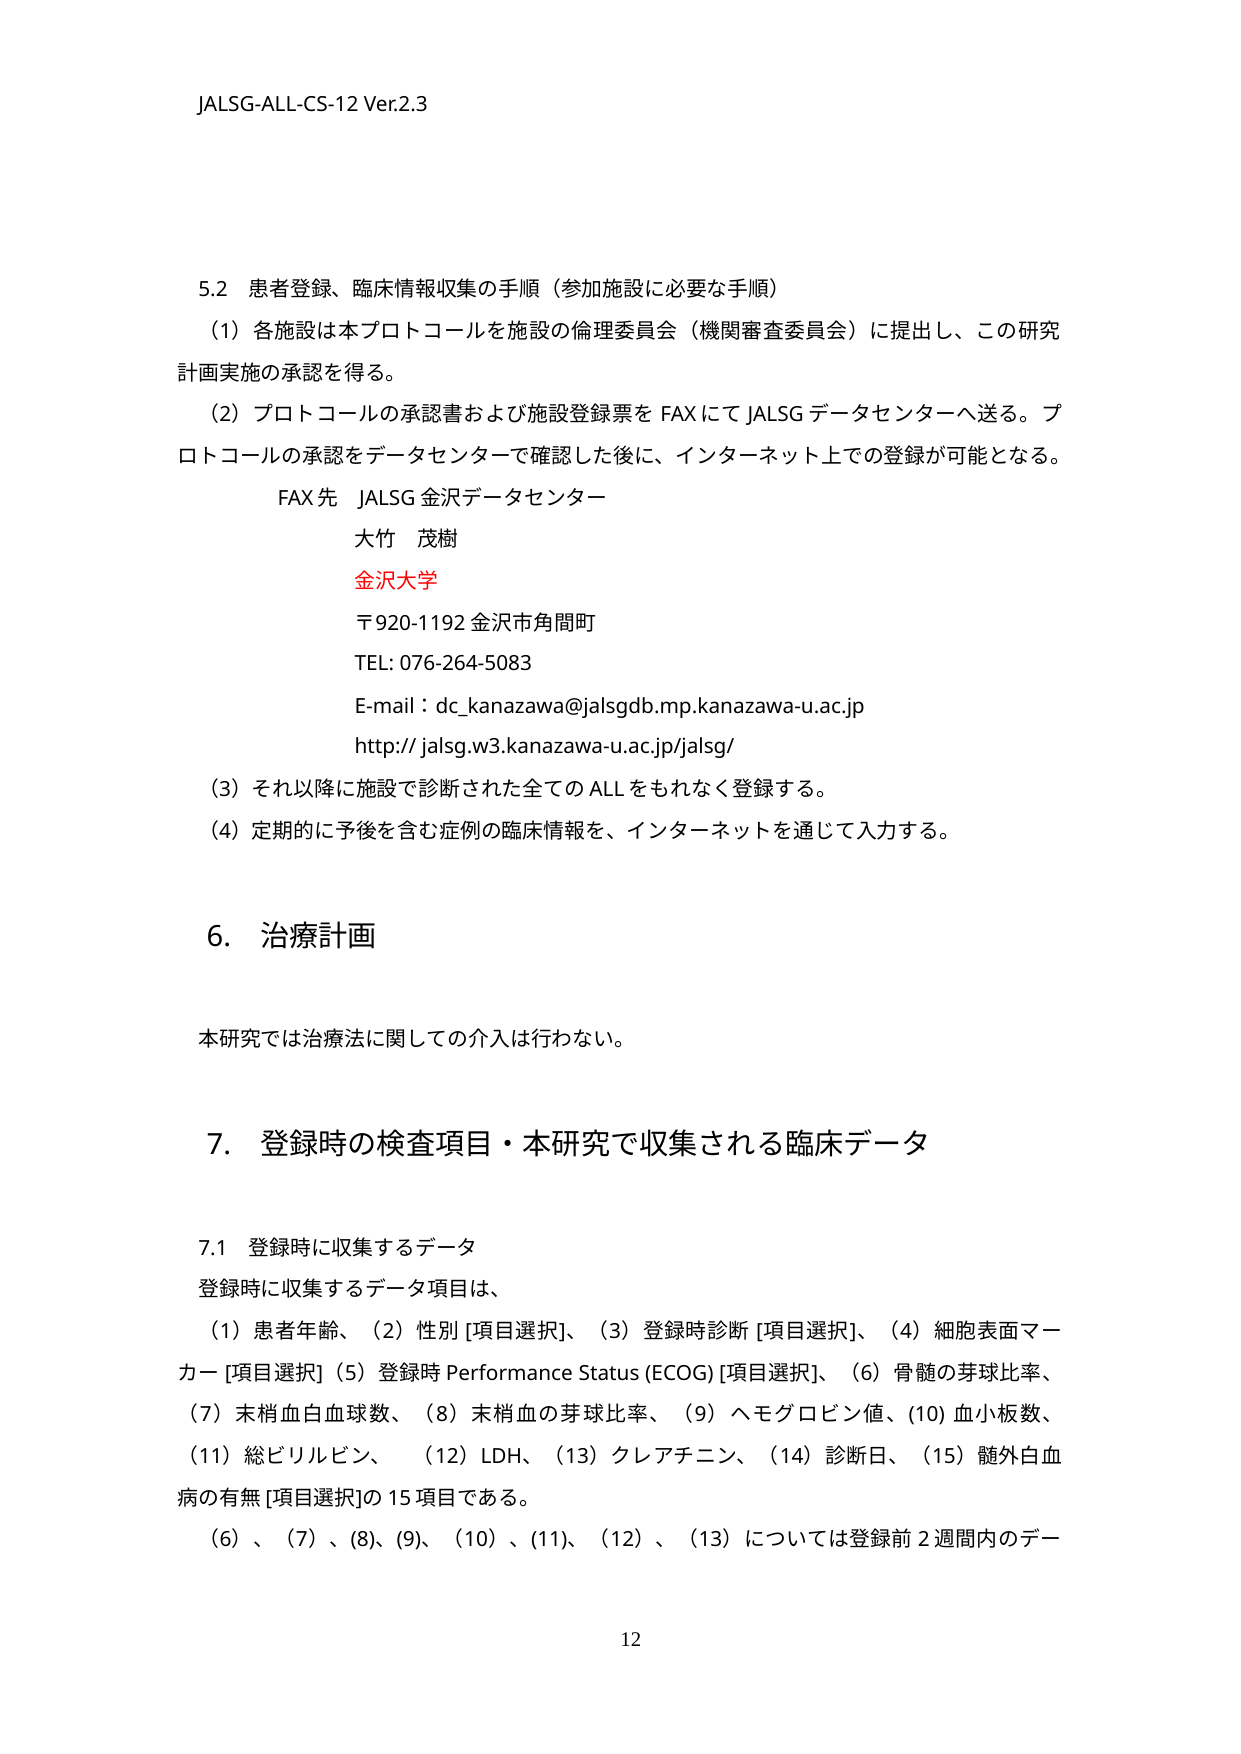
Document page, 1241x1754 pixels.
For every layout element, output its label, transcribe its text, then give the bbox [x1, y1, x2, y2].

text （4）定期的に予後を含む症例の臨床情報を、インターネットを通じて入力する。 [177, 808, 1063, 850]
text 金沢大学 [177, 558, 1063, 600]
text E-mail：dc_kanazawa@jalsgdb.mp.kanazawa-u.ac.jp [177, 683, 1063, 725]
text （2）プロトコールの承認書および施設登録票をFAXにてJALSGデータセンターへ送る。プロトコールの承認をデータセンターで確認した後に、インターネット上での登録が可能となる。 [177, 392, 1063, 475]
text http:// jalsg.w3.kanazawa-u.ac.jp/jalsg/ [177, 725, 1063, 767]
text 大竹 茂樹 [177, 517, 1063, 558]
text 〒920-1192 金沢市角間町 [177, 600, 1063, 642]
text （1）各施設は本プロトコールを施設の倫理委員会（機関審査委員会）に提出し、この研究計画実施の承認を得る。 [177, 308, 1063, 392]
text （3）それ以降に施設で診断された全てのALLをもれなく登録する。 [177, 767, 1063, 808]
text 本研究では治療法に関しての介入は行わない。 [177, 1017, 1063, 1058]
text FAX先 JALSG金沢データセンター [177, 475, 1063, 517]
text TEL: 076-264-5083 [177, 642, 1063, 683]
subtitle 7. 登録時の検査項目・本研究で収集される臨床データ [177, 1100, 1063, 1183]
subtitle 7.1 登録時に収集するデータ [177, 1225, 1063, 1267]
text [177, 1517, 1063, 1558]
subtitle 6. 治療計画 [177, 892, 1063, 975]
text （1）患者年齢、（2）性別 [項目選択]、（3）登録時診断 [項目選択]、（4）細胞表面マーカー [項目選択]（5）登録時Performance Status (ECOG) [項目選択]、（6）骨髄の芽球比率、（7）末梢血白血球数、（8）末梢血の芽球比率、（9）ヘモグロビン値、(10) 血小板数、（11）総ビリルビン、 （12）LDH、（13）クレアチニン、（14）診断日、（15）髄外白血病の有無 [項目選択]の15項目である。 [177, 1308, 1063, 1517]
text 登録時に収集するデータ項目は、 [177, 1267, 1063, 1308]
subtitle 5.2 患者登録、臨床情報収集の手順（参加施設に必要な手順） [177, 267, 1063, 308]
